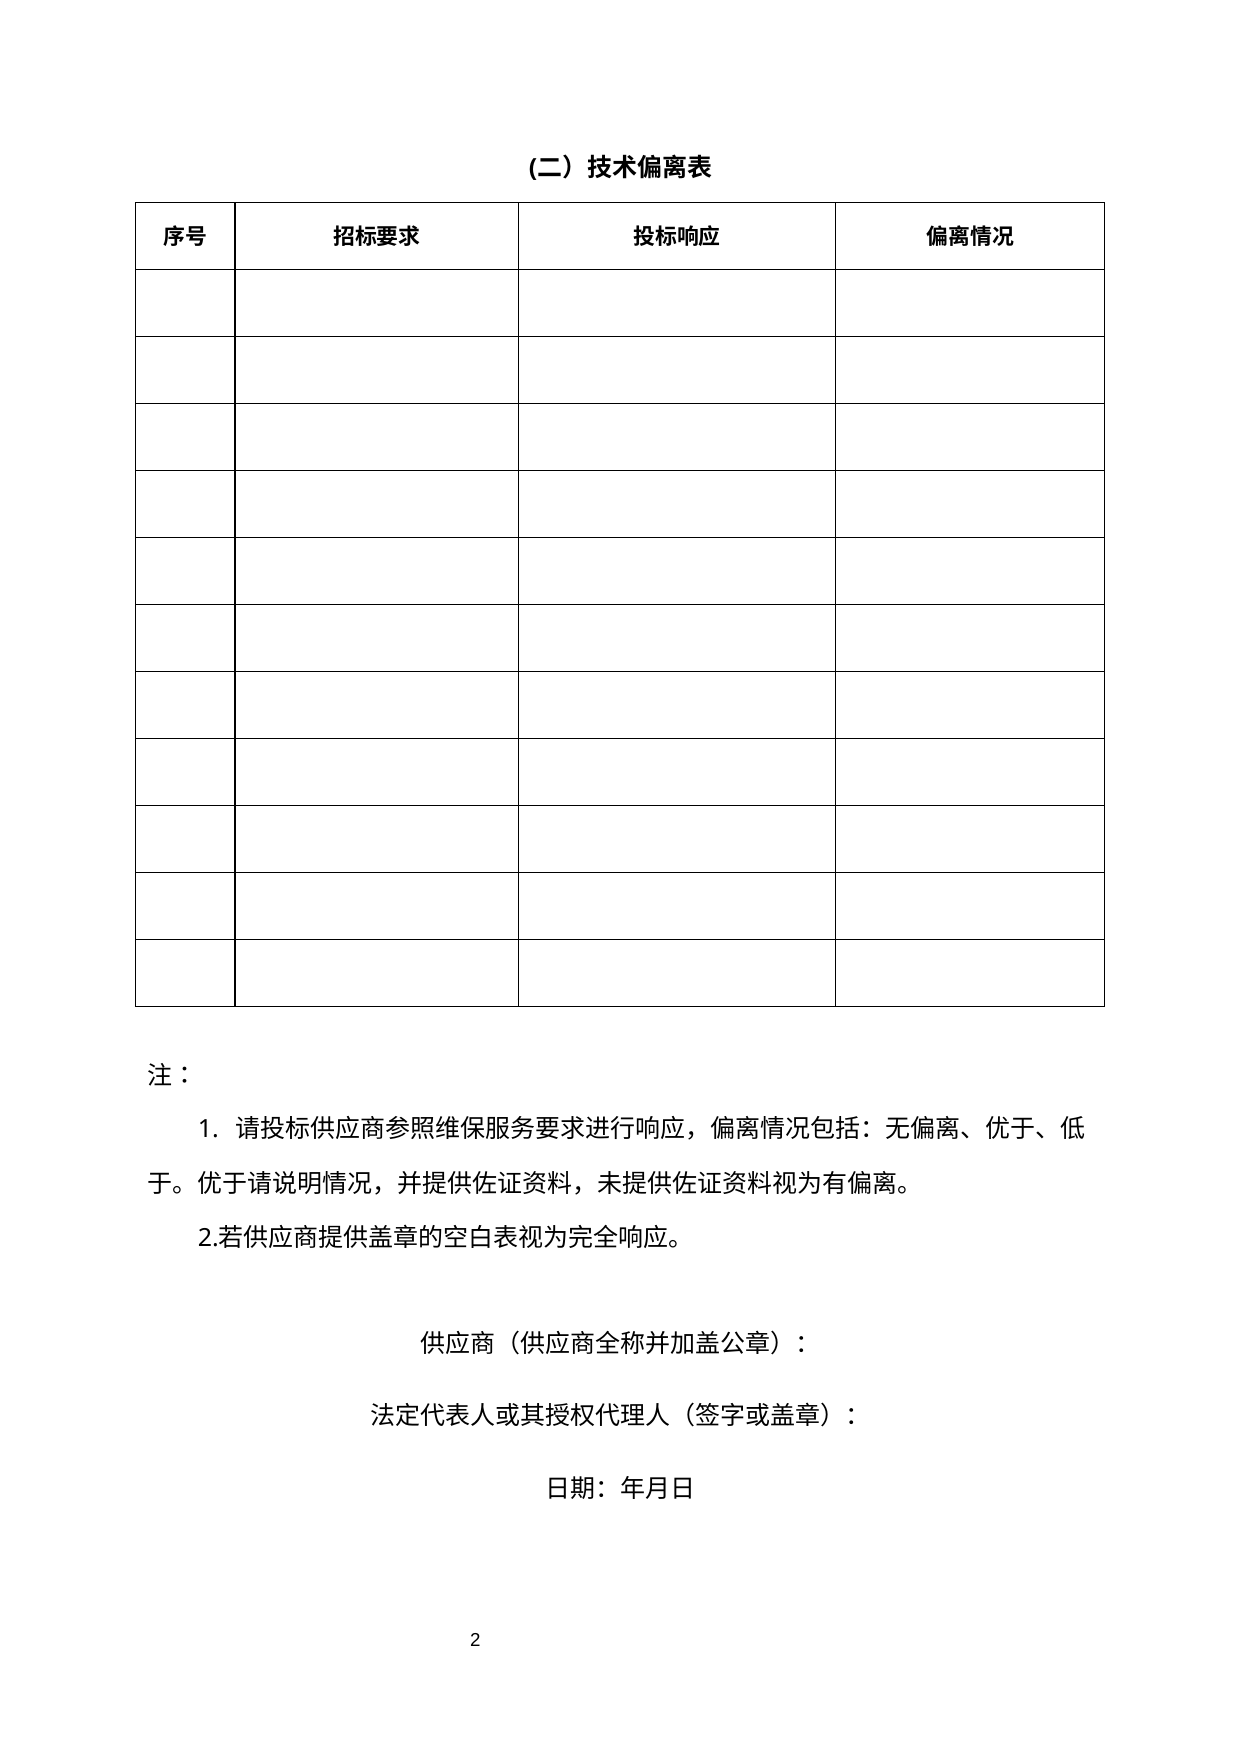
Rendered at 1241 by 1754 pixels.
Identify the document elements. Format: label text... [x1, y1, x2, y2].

table_cell [519, 404, 835, 470]
table_cell [136, 739, 234, 805]
table_cell [236, 404, 518, 470]
table_cell [519, 806, 835, 872]
table_cell [836, 605, 1104, 671]
table_cell [836, 270, 1104, 336]
table_cell [836, 940, 1104, 1006]
table_cell [236, 337, 518, 403]
list 请投标供应商参照维保服务要求进行响应，偏离情况包括：无偏离、优于、低于。优于请说明情况，并提供佐证资料，未提供佐证资料视为有偏离。 [148, 1109, 1093, 1199]
table_cell [136, 538, 234, 604]
table_cell [236, 270, 518, 336]
text 2.若供应商提供盖章的空白表视为完全响应。 [148, 1218, 1093, 1254]
table_cell [236, 873, 518, 939]
table_header 偏离情况 [836, 203, 1104, 269]
table_cell [836, 873, 1104, 939]
table_cell [519, 605, 835, 671]
text 注： [148, 1058, 1093, 1092]
subtitle (二）技术偏离表 [148, 148, 1093, 184]
table_cell [836, 471, 1104, 537]
table_cell [136, 806, 234, 872]
table_cell [136, 471, 234, 537]
table_cell [519, 873, 835, 939]
table_header 招标要求 [236, 203, 518, 269]
table_cell [519, 270, 835, 336]
table_cell [836, 337, 1104, 403]
table_header 序号 [136, 203, 234, 269]
table_cell [136, 940, 234, 1006]
table_cell [136, 605, 234, 671]
table_cell [236, 538, 518, 604]
table_cell [836, 739, 1104, 805]
table_cell [236, 605, 518, 671]
table_cell [519, 471, 835, 537]
table_cell [519, 538, 835, 604]
table_cell [136, 873, 234, 939]
text 日期：年月日 [148, 1468, 1093, 1504]
table_cell [136, 270, 234, 336]
table_cell [519, 739, 835, 805]
table_cell [836, 672, 1104, 738]
text 法定代表人或其授权代理人（签字或盖章）： [148, 1396, 1093, 1432]
table_cell [236, 739, 518, 805]
table_cell [236, 471, 518, 537]
table_cell [136, 337, 234, 403]
table_cell [136, 672, 234, 738]
table_cell [519, 940, 835, 1006]
text 供应商（供应商全称并加盖公章）： [148, 1323, 1093, 1359]
table_cell [236, 940, 518, 1006]
table_cell [236, 672, 518, 738]
table_cell [136, 404, 234, 470]
table_cell [519, 672, 835, 738]
table_cell [519, 337, 835, 403]
table_cell [836, 404, 1104, 470]
table_cell [836, 538, 1104, 604]
table_cell [836, 806, 1104, 872]
table_header 投标响应 [519, 203, 835, 269]
table_cell [236, 806, 518, 872]
